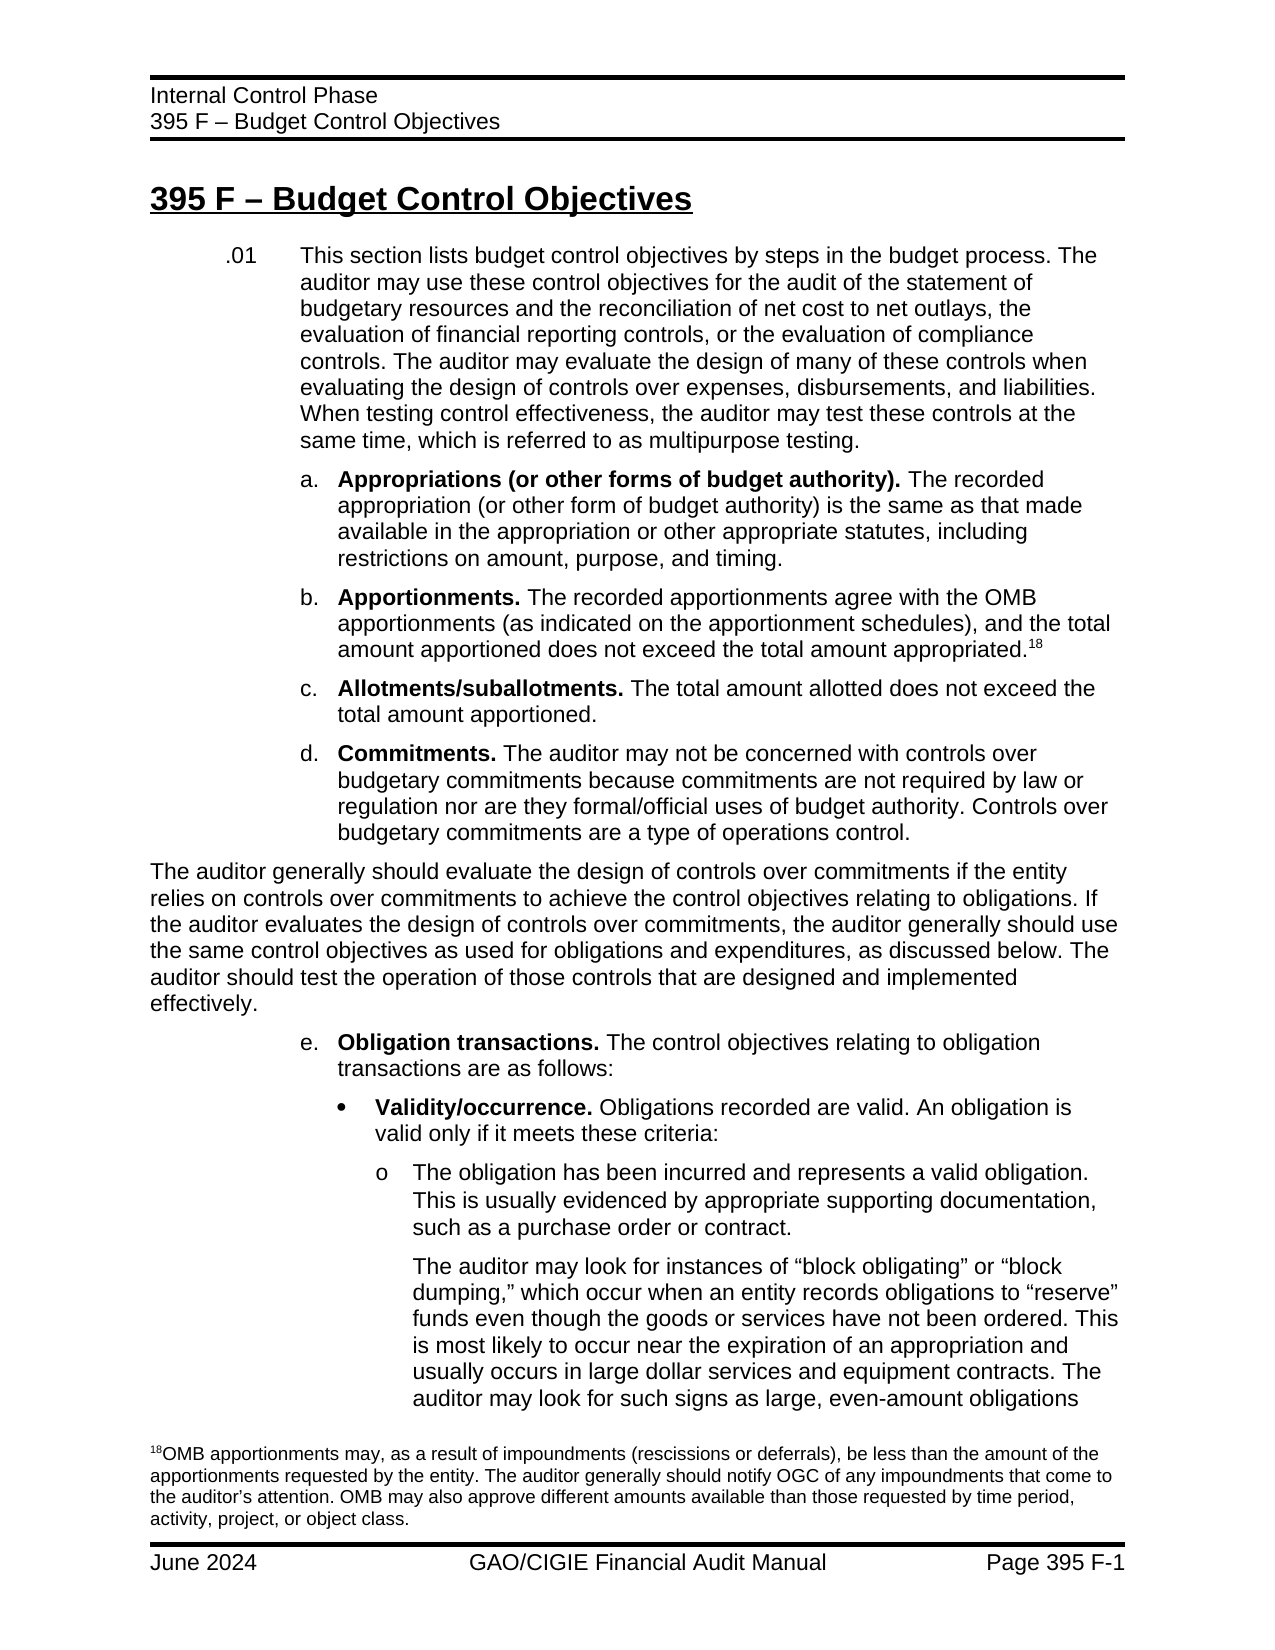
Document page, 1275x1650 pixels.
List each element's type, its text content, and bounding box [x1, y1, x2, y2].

list Validity/occurrence. Obligations recorded are valid. An obligation is valid only if it meets these criteria: [337, 1094, 1125, 1147]
list Commitments. The auditor may not be concerned with controls over budgetary commitments because commitments are not required by law or regulation nor are they formal/official uses of budget authority. Controls over budgetary commitments are a type of operations control. [300, 740, 1125, 846]
list The obligation has been incurred and represents a valid obligation. This is usually evidenced by appropriate supporting documentation, such as a purchase order or contract. [375, 1159, 1125, 1240]
list This section lists budget control objectives by steps in the budget process. The auditor may use these control objectives for the audit of the statement of budgetary resources and the reconciliation of net cost to net outlays, the evaluation of financial reporting controls, or the evaluation of compliance controls. The auditor may evaluate the design of many of these controls when evaluating the design of controls over expenses, disbursements, and liabilities. When testing control effectiveness, the auditor may test these controls at the same time, which is referred to as multipurpose testing. [225, 242, 1125, 453]
list Appropriations (or other forms of budget authority). The recorded appropriation (or other form of budget authority) is the same as that made available in the appropriation or other appropriate statutes, including restrictions on amount, purpose, and timing. [300, 466, 1125, 571]
subtitle 395 F – Budget Control Objectives [150, 179, 1125, 217]
list Obligation transactions. The control objectives relating to obligation transactions are as follows: [300, 1029, 1125, 1081]
text The auditor generally should evaluate the design of controls over commitments if the entity relies on controls over commitments to achieve the control objectives relating to obligations. If the auditor evaluates the design of controls over commitments, the auditor generally should use the same control objectives as used for obligations and expenditures, as discussed below. The auditor should test the operation of those controls that are designed and implemented effectively. [150, 858, 1125, 1016]
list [412, 1253, 1125, 1411]
list Allotments/suballotments. The total amount allotted does not exceed the total amount apportioned. [300, 675, 1125, 728]
list Apportionments. The recorded apportionments agree with the OMB apportionments (as indicated on the apportionment schedules), and the total amount apportioned does not exceed the total amount appropriated. [300, 583, 1125, 662]
